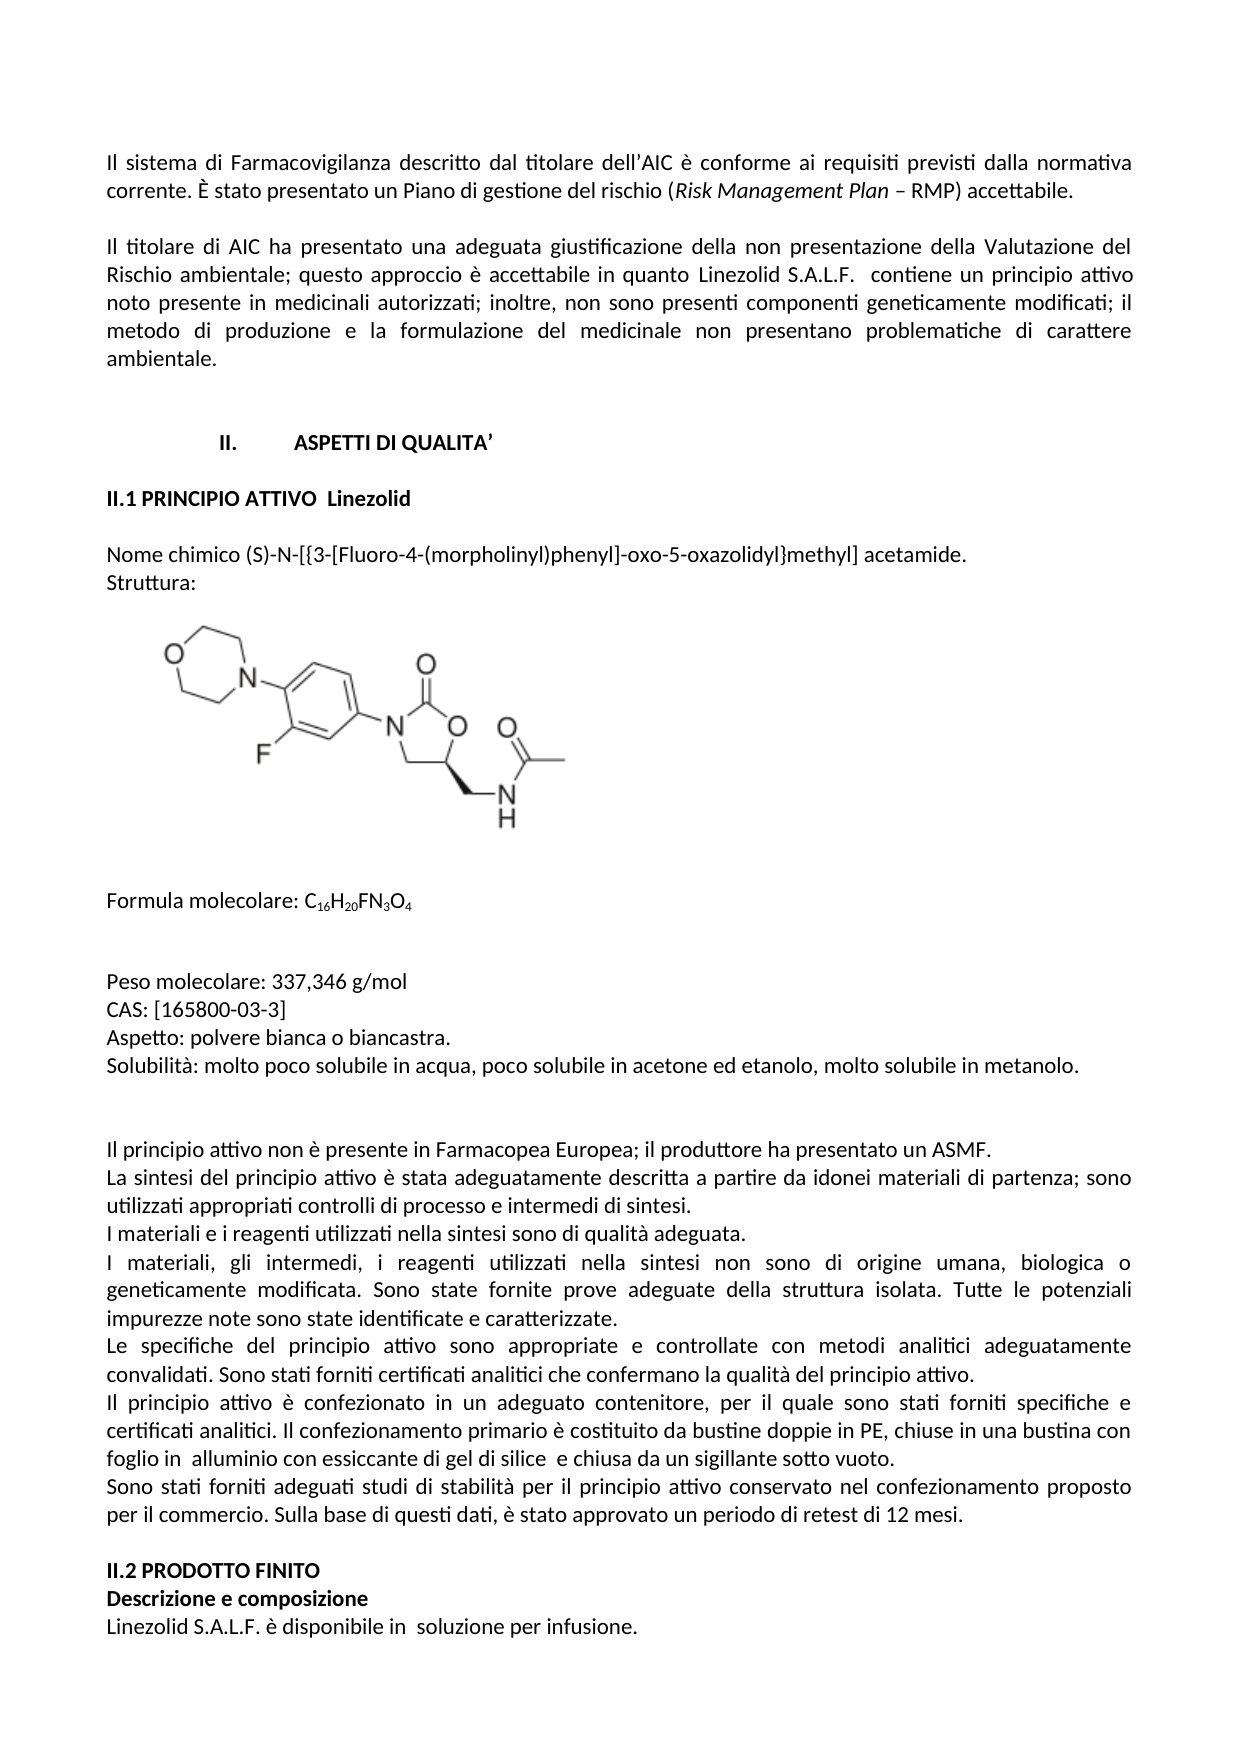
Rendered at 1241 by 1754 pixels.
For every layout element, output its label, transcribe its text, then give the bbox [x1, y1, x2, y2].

text Il sistema di Farmacovigilanza descritto dal titolare dell’AIC è conforme ai requisiti previsti dalla normativa corrente. È stato presentato un Piano di gestione del rischio (Risk Management Plan – RMP) accettabile. [106, 148, 1134, 204]
text II.1 PRINCIPIO ATTIVO Linezolid [106, 484, 1134, 512]
text Il titolare di AIC ha presentato una adeguata giustificazione della non presentazione della Valutazione del Rischio ambientale; questo approccio è accettabile in quanto Linezolid S.A.L.F. contiene un principio attivo noto presente in medicinali autorizzati; inoltre, non sono presenti componenti geneticamente modificati; il metodo di produzione e la formulazione del medicinale non presentano problematiche di carattere ambientale. [106, 232, 1134, 372]
text II.2 PRODOTTO FINITO [106, 1556, 1134, 1584]
text I materiali, gli intermedi, i reagenti utilizzati nella sintesi non sono di origine umana, biologica o geneticamente modificata. Sono state fornite prove adeguate della struttura isolata. Tutte le potenziali impurezze note sono state identificate e caratterizzate. [106, 1248, 1134, 1332]
text Formula molecolare: C16H20FN3O4 [106, 886, 1134, 914]
text Descrizione e composizione [106, 1584, 1134, 1612]
text Peso molecolare: 337,346 g/mol [106, 967, 1134, 995]
text I materiali e i reagenti utilizzati nella sintesi sono di qualità adeguata. [106, 1219, 1134, 1248]
text Le specifiche del principio attivo sono appropriate e controllate con metodi analitici adeguatamente convalidati. Sono stati forniti certificati analitici che confermano la qualità del principio attivo. [106, 1332, 1134, 1388]
text Il principio attivo non è presente in Farmacopea Europea; il produttore ha presentato un ASMF. [106, 1136, 1134, 1163]
text Solubilità: molto poco solubile in acqua, poco solubile in acetone ed etanolo, molto solubile in metanolo. [106, 1051, 1134, 1079]
text Aspetto: polvere bianca o biancastra. [106, 1023, 1134, 1051]
text La sintesi del principio attivo è stata adeguatamente descritta a partire da idonei materiali di partenza; sono utilizzati appropriati controlli di processo e intermedi di sintesi. [106, 1163, 1134, 1219]
list ASPETTI DI QUALITA’ [219, 428, 1134, 456]
text CAS: [165800-03-3] [106, 995, 1134, 1023]
text Nome chimico (S)-N-[{3-[Fluoro-4-(morpholinyl)phenyl]-oxo-5-oxazolidyl}methyl] acetamide. [106, 540, 1134, 568]
text Sono stati forniti adeguati studi di stabilità per il principio attivo conservato nel confezionamento proposto per il commercio. Sulla base di questi dati, è stato approvato un periodo di retest di 12 mesi. [106, 1472, 1134, 1528]
picture [161, 624, 568, 831]
text Il principio attivo è confezionato in un adeguato contenitore, per il quale sono stati forniti specifiche e certificati analitici. Il confezionamento primario è costituito da bustine doppie in PE, chiuse in una bustina con foglio in alluminio con essiccante di gel di silice e chiusa da un sigillante sotto vuoto. [106, 1388, 1134, 1472]
text Struttura: [106, 568, 1134, 596]
text Linezolid S.A.L.F. è disponibile in soluzione per infusione. [106, 1612, 1134, 1640]
